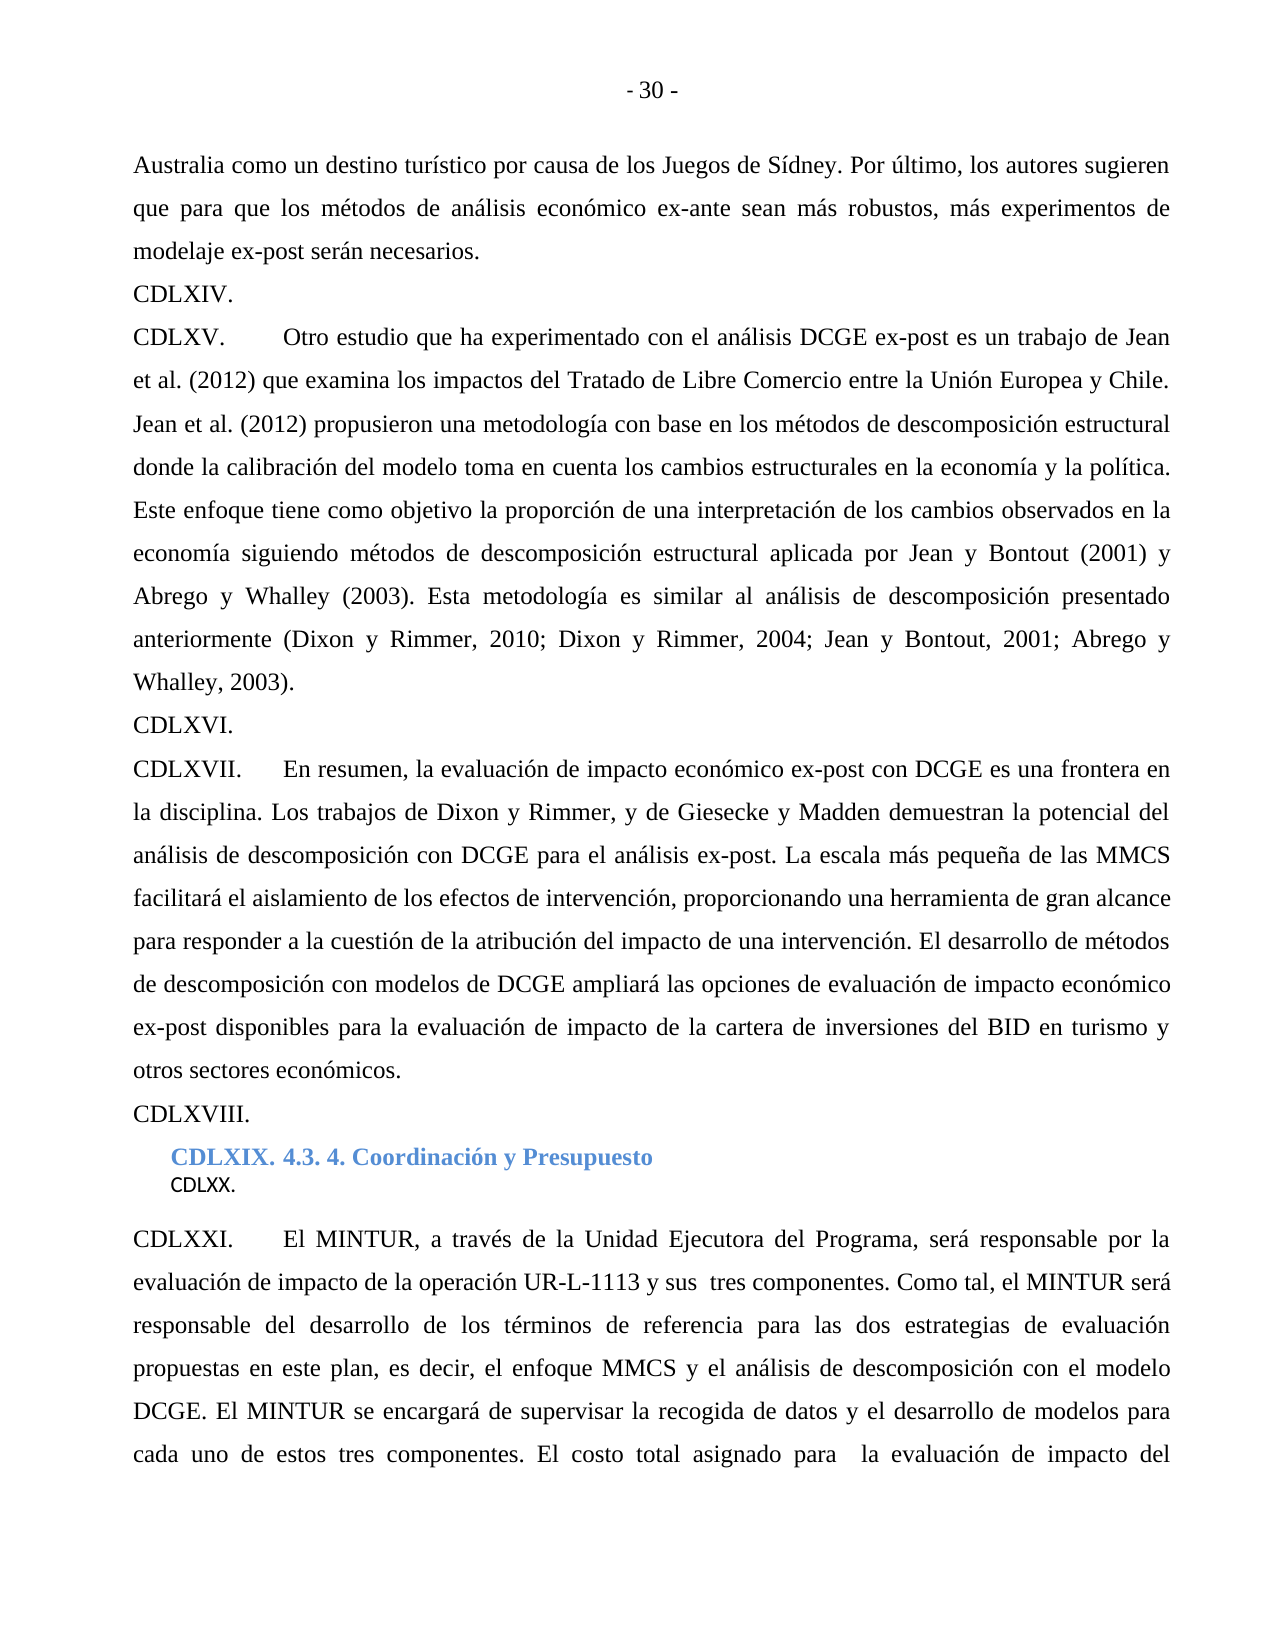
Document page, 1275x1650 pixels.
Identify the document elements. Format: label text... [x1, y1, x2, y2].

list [133, 150, 1172, 265]
list Otro estudio que ha experimentado con el análisis DCGE ex-post es un trabajo de Jean et al. (2012) que examina los impactos del Tratado de Libre Comercio entre la Unión Europea y Chile. Jean et al. (2012) propusieron una metodología con base en los métodos de descomposición estructural donde la calibración del modelo toma en cuenta los cambios estructurales en la economía y la política. Este enfoque tiene como objetivo la proporción de una interpretación de los cambios observados en la economía siguiendo métodos de descomposición estructural aplicada por Jean y Bontout (2001) y Abrego y Whalley (2003). Esta metodología es similar al análisis de descomposición presentado anteriormente (Dixon y Rimmer, 2010; Dixon y Rimmer, 2004; Jean y Bontout, 2001; Abrego y Whalley, 2003). [133, 322, 1172, 696]
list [133, 1224, 1172, 1468]
subtitle 4.3. 4. Coordinación y Presupuesto [170, 1142, 1172, 1171]
list En resumen, la evaluación de impacto económico ex-post con DCGE es una frontera en la disciplina. Los trabajos de Dixon y Rimmer, y de Giesecke y Madden demuestran la potencial del análisis de descomposición con DCGE para el análisis ex-post. La escala más pequeña de las MMCS facilitará el aislamiento de los efectos de intervención, proporcionando una herramienta de gran alcance para responder a la cuestión de la atribución del impacto de una intervención. El desarrollo de métodos de descomposición con modelos de DCGE ampliará las opciones de evaluación de impacto económico ex-post disponibles para la evaluación de impacto de la cartera de inversiones del BID en turismo y otros sectores económicos. [133, 754, 1172, 1084]
